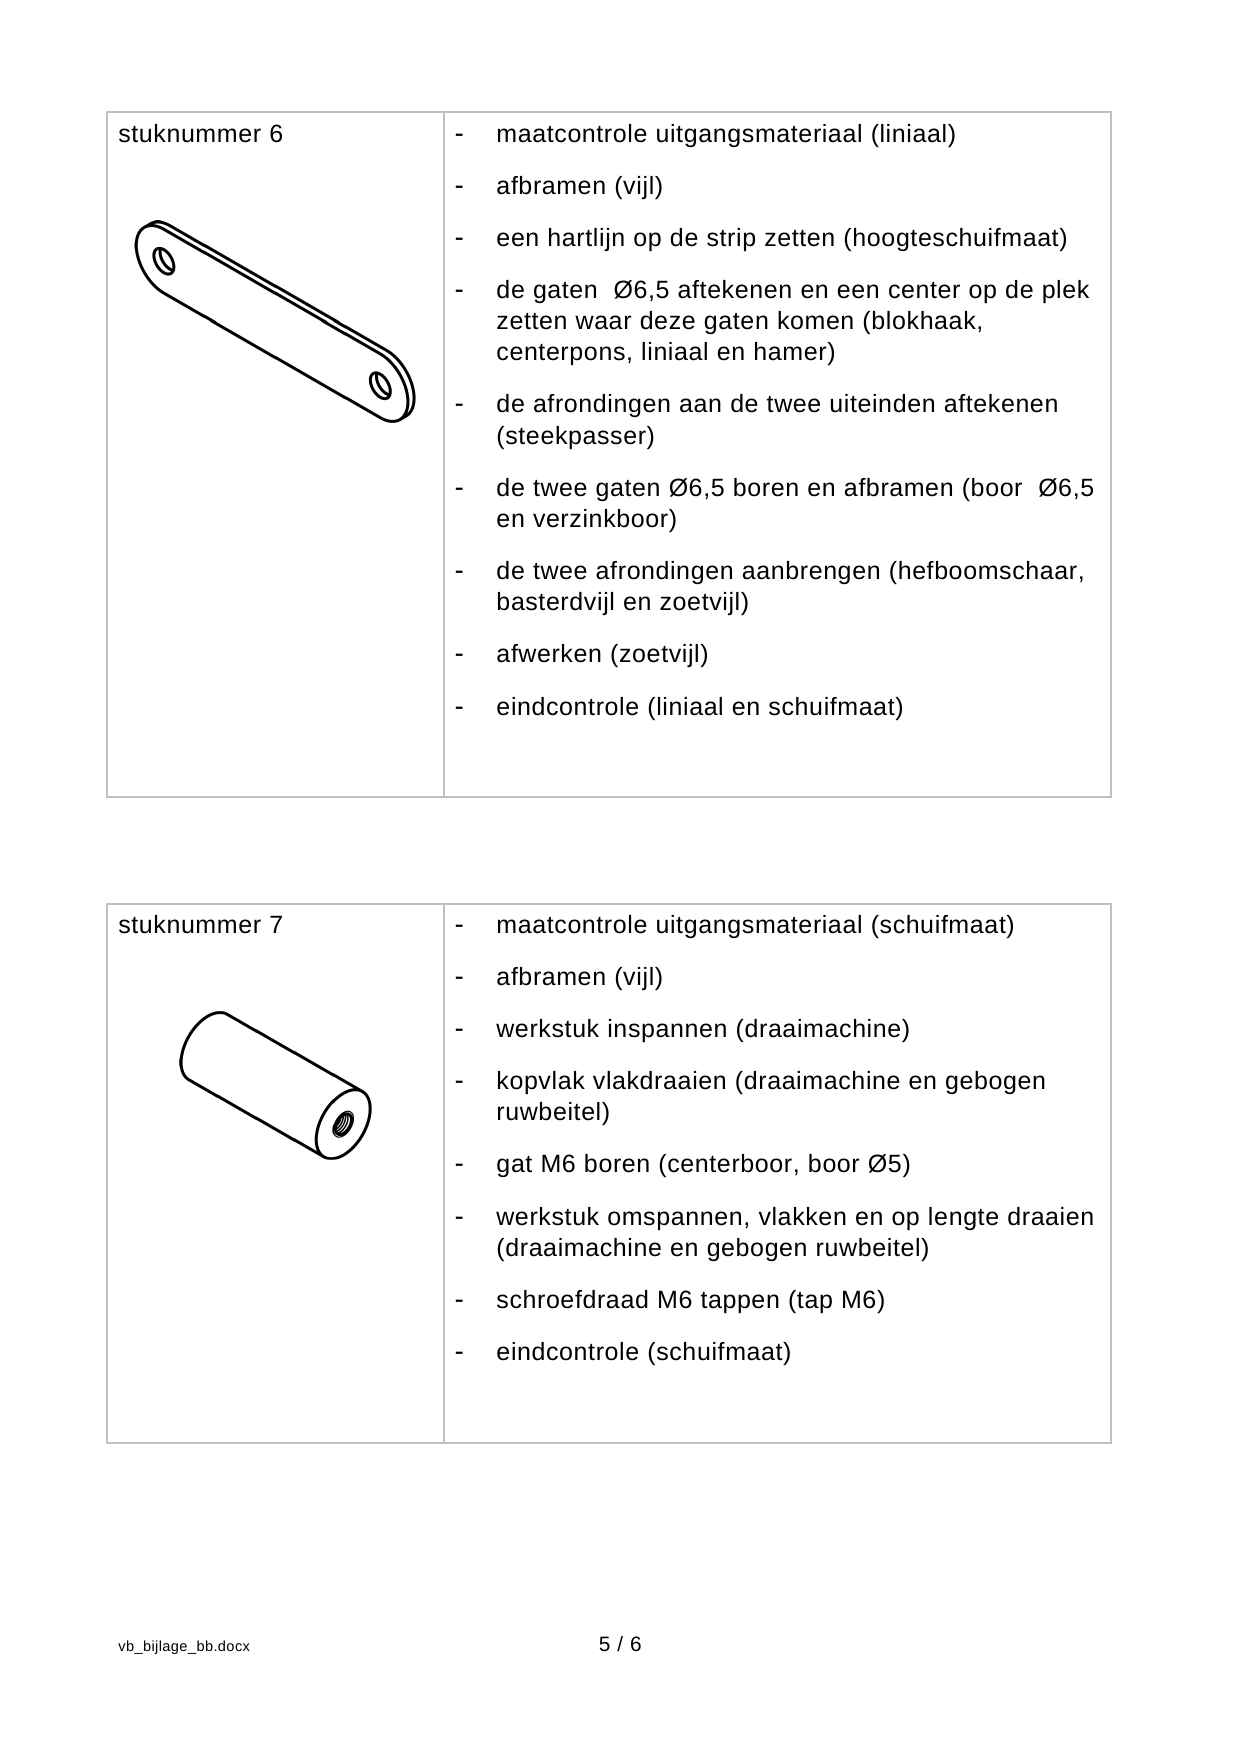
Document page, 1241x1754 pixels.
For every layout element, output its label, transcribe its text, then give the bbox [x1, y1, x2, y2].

table_header stuknummer 7 [108, 905, 443, 1442]
table_header maatcontrole uitgangsmateriaal (schuifmaat) afbramen (vijl) werkstuk inspannen (draaimachine) kopvlak vlakdraaien (draaimachine en gebogen ruwbeitel) gat M6 boren (centerboor, boor Ø5) werkstuk omspannen, vlakken en op lengte draaien (draaimachine en gebogen ruwbeitel) schroefdraad M6 tappen (tap M6) eindcontrole (schuifmaat) [445, 905, 1110, 1442]
picture [179, 1011, 372, 1160]
table_header maatcontrole uitgangsmateriaal (liniaal) afbramen (vijl) een hartlijn op de strip zetten (hoogteschuifmaat) de gaten Ø6,5 aftekenen en een center op de plek zetten waar deze gaten komen (blokhaak, centerpons, liniaal en hamer) de afrondingen aan de twee uiteinden aftekenen (steekpasser) de twee gaten Ø6,5 boren en afbramen (boor Ø6,5 en verzinkboor) de twee afrondingen aanbrengen (hefboomschaar, basterdvijl en zoetvijl) afwerken (zoetvijl) eindcontrole (liniaal en schuifmaat) [445, 113, 1110, 796]
table_header stuknummer 6 [108, 113, 443, 796]
picture [134, 220, 416, 423]
